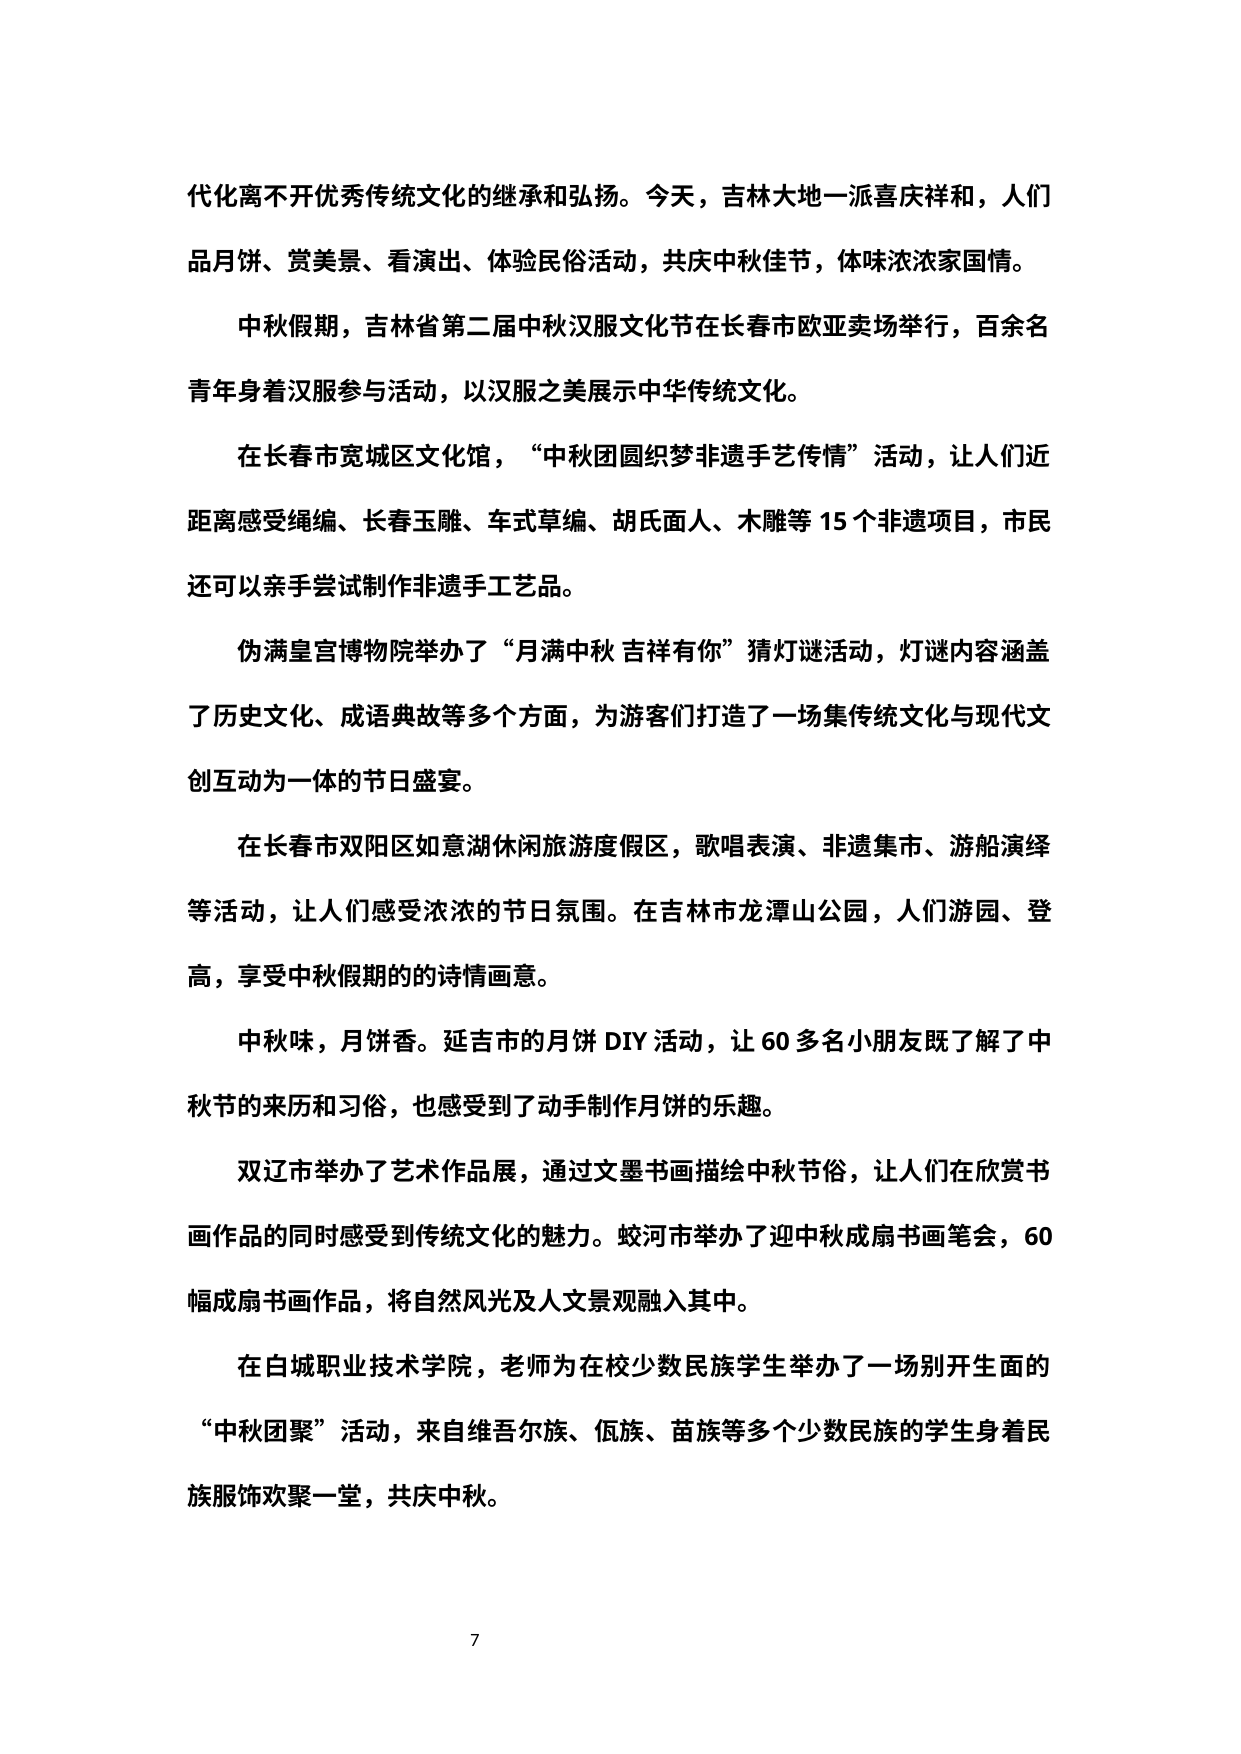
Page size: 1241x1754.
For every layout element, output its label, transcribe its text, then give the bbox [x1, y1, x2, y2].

text 中秋假期，吉林省第二届中秋汉服文化节在长春市欧亚卖场举行，百余名青年身着汉服参与活动，以汉服之美展示中华传统文化。 [187, 292, 1053, 422]
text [187, 162, 1053, 292]
text 中秋味，月饼香。延吉市的月饼DIY活动，让60多名小朋友既了解了中秋节的来历和习俗，也感受到了动手制作月饼的乐趣。 [187, 1007, 1053, 1137]
text 双辽市举办了艺术作品展，通过文墨书画描绘中秋节俗，让人们在欣赏书画作品的同时感受到传统文化的魅力。蛟河市举办了迎中秋成扇书画笔会，60幅成扇书画作品，将自然风光及人文景观融入其中。 [187, 1137, 1053, 1332]
text 在长春市宽城区文化馆，“中秋团圆织梦非遗手艺传情”活动，让人们近距离感受绳编、长春玉雕、车式草编、胡氏面人、木雕等15个非遗项目，市民还可以亲手尝试制作非遗手工艺品。 [187, 422, 1053, 617]
text 在白城职业技术学院，老师为在校少数民族学生举办了一场别开生面的“中秋团聚”活动，来自维吾尔族、佤族、苗族等多个少数民族的学生身着民族服饰欢聚一堂，共庆中秋。 [187, 1332, 1053, 1527]
text 在长春市双阳区如意湖休闲旅游度假区，歌唱表演、非遗集市、游船演绎等活动，让人们感受浓浓的节日氛围。在吉林市龙潭山公园，人们游园、登高，享受中秋假期的的诗情画意。 [187, 812, 1053, 1007]
text 伪满皇宫博物院举办了“月满中秋 吉祥有你”猜灯谜活动，灯谜内容涵盖了历史文化、成语典故等多个方面，为游客们打造了一场集传统文化与现代文创互动为一体的节日盛宴。 [187, 617, 1053, 812]
